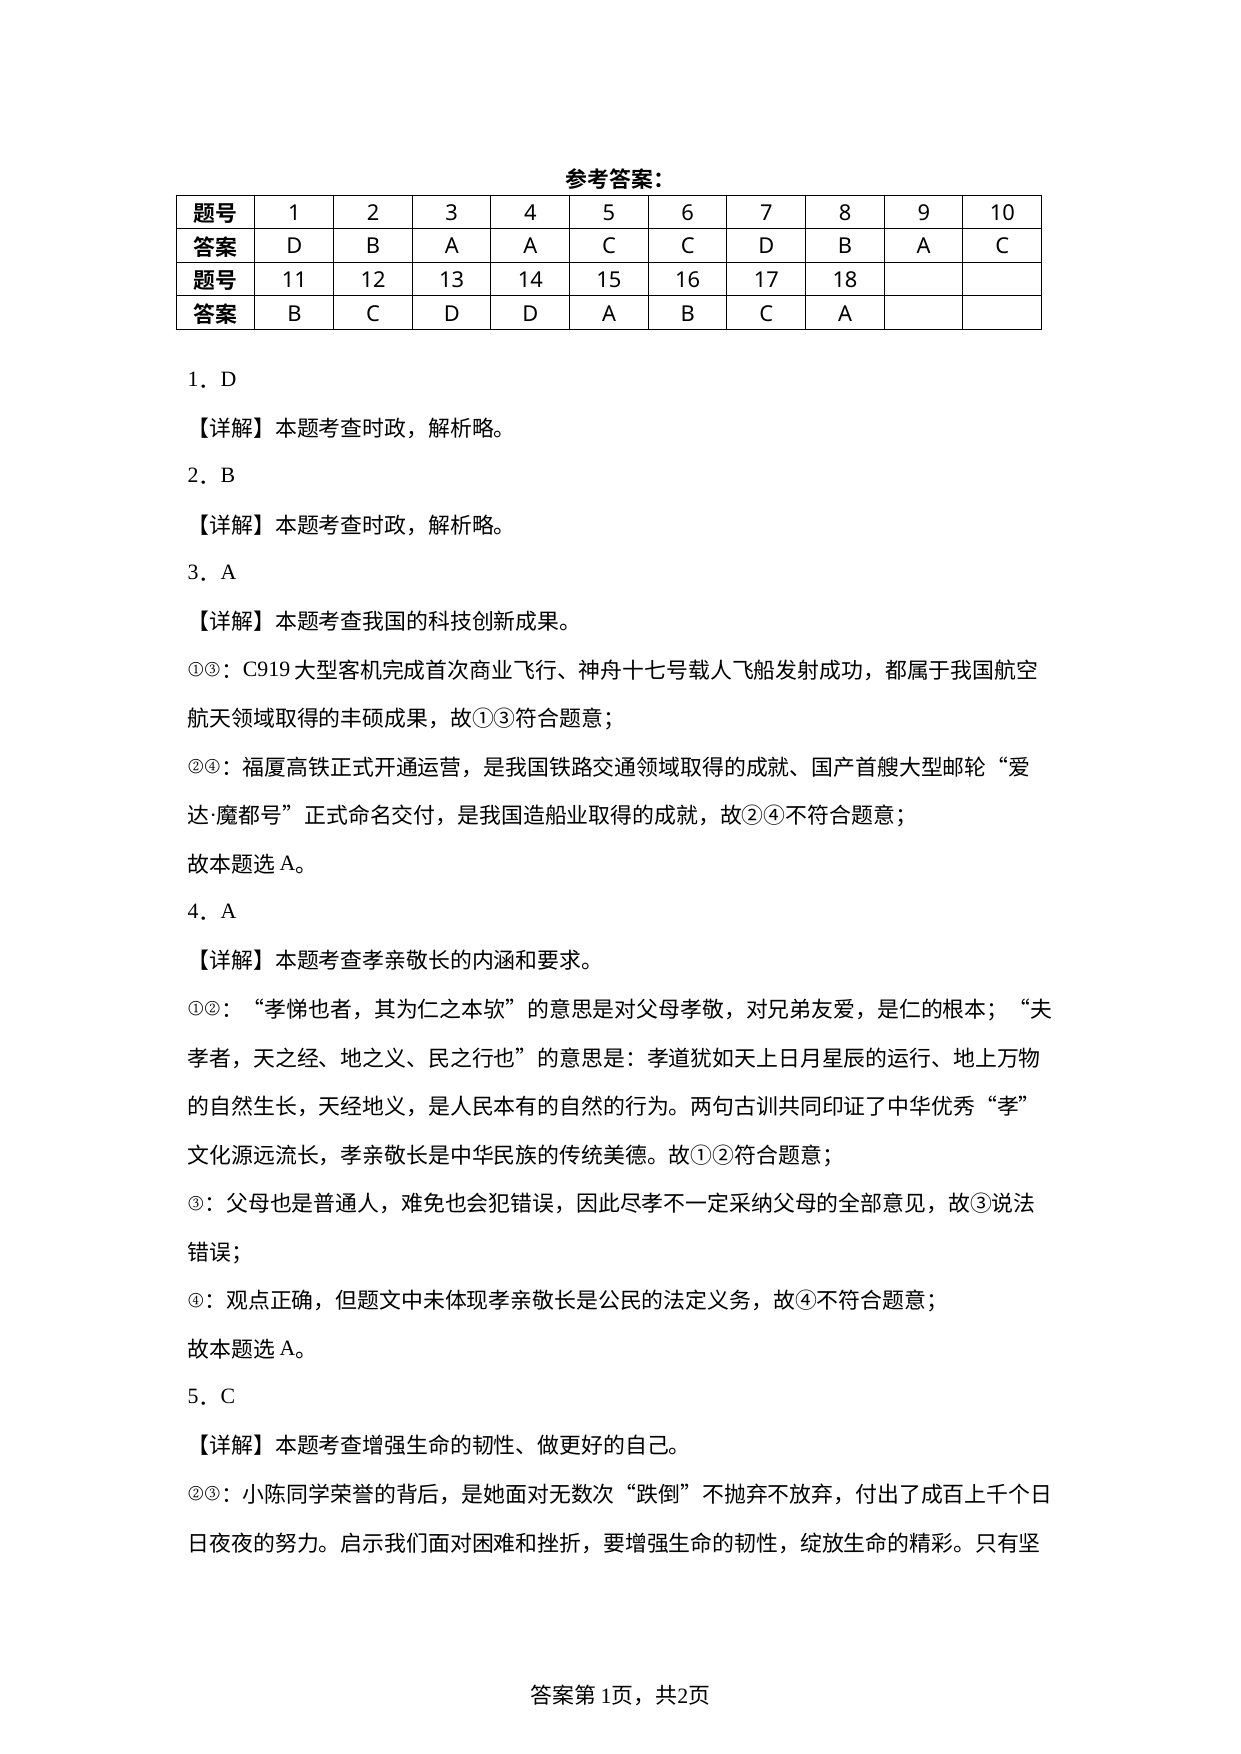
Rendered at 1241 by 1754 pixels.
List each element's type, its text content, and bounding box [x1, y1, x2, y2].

text 2．B [187, 459, 1053, 491]
text 【详解】本题考查时政，解析略。 [187, 507, 1053, 540]
table_cell B [806, 229, 884, 262]
table_header 题号 [177, 196, 254, 228]
table_header 9 [885, 196, 962, 228]
text ④：观点正确，但题文中未体现孝亲敬长是公民的法定义务，故④不符合题意； [187, 1283, 1053, 1316]
text ③：父母也是普通人，难免也会犯错误，因此尽孝不一定采纳父母的全部意见，故③说法错误； [187, 1186, 1053, 1267]
table_cell B [334, 229, 412, 262]
table_cell A [491, 229, 569, 262]
text 【详解】本题考查时政，解析略。 [187, 411, 1053, 443]
table_cell 16 [649, 263, 726, 295]
table_cell A [885, 229, 962, 262]
text 【详解】本题考查增强生命的韧性、做更好的自己。 [187, 1428, 1053, 1461]
table_header 10 [963, 196, 1041, 228]
table_cell D [413, 296, 490, 329]
text 3．A [187, 556, 1053, 588]
table_cell D [491, 296, 569, 329]
table_cell A [806, 296, 884, 329]
table_header 6 [649, 196, 726, 228]
text 5．C [187, 1380, 1053, 1412]
text ②④：福厦高铁正式开通运营，是我国铁路交通领域取得的成就、国产首艘大型邮轮“爱达·魔都号”正式命名交付，是我国造船业取得的成就，故②④不符合题意； [187, 749, 1053, 831]
table_header 1 [255, 196, 333, 228]
table_header 7 [727, 196, 805, 228]
text 1．D [187, 362, 1053, 395]
text 参考答案： [187, 162, 1053, 194]
text 故本题选A。 [187, 1331, 1053, 1364]
table_header 8 [806, 196, 884, 228]
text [187, 1476, 1053, 1558]
table_cell D [255, 229, 333, 262]
text 【详解】本题考查我国的科技创新成果。 [187, 604, 1053, 636]
text 【详解】本题考查孝亲敬长的内涵和要求。 [187, 943, 1053, 976]
table_cell 11 [255, 263, 333, 295]
table_cell 15 [570, 263, 648, 295]
table_cell 18 [806, 263, 884, 295]
text 4．A [187, 895, 1053, 927]
text 故本题选A。 [187, 846, 1053, 879]
table_cell B [255, 296, 333, 329]
table_cell 17 [727, 263, 805, 295]
table_cell 答案 [177, 296, 254, 329]
table_cell 答案 [177, 229, 254, 262]
table_cell 14 [491, 263, 569, 295]
table_cell D [727, 229, 805, 262]
table_cell 12 [334, 263, 412, 295]
table_header 2 [334, 196, 412, 228]
table_cell [885, 263, 962, 295]
table_header 4 [491, 196, 569, 228]
table_header 3 [413, 196, 490, 228]
text ①②：“孝悌也者，其为仁之本欤”的意思是对父母孝敬，对兄弟友爱，是仁的根本；“夫孝者，天之经、地之义、民之行也”的意思是：孝道犹如天上日月星辰的运行、地上万物的自然生长，天经地义，是人民本有的自然的行为。两句古训共同印证了中华优秀“孝”文化源远流长，孝亲敬长是中华民族的传统美德。故①②符合题意； [187, 991, 1053, 1170]
table_cell C [570, 229, 648, 262]
table_cell 题号 [177, 263, 254, 295]
table_cell B [649, 296, 726, 329]
table_cell [885, 296, 962, 329]
table_cell C [649, 229, 726, 262]
table_header 5 [570, 196, 648, 228]
table_cell C [334, 296, 412, 329]
table_cell C [727, 296, 805, 329]
table_cell 13 [413, 263, 490, 295]
table_cell [963, 296, 1041, 329]
table_cell A [413, 229, 490, 262]
text ①③：C919大型客机完成首次商业飞行、神舟十七号载人飞船发射成功，都属于我国航空航天领域取得的丰硕成果，故①③符合题意； [187, 652, 1053, 733]
table_cell [963, 263, 1041, 295]
table_cell C [963, 229, 1041, 262]
table_cell A [570, 296, 648, 329]
